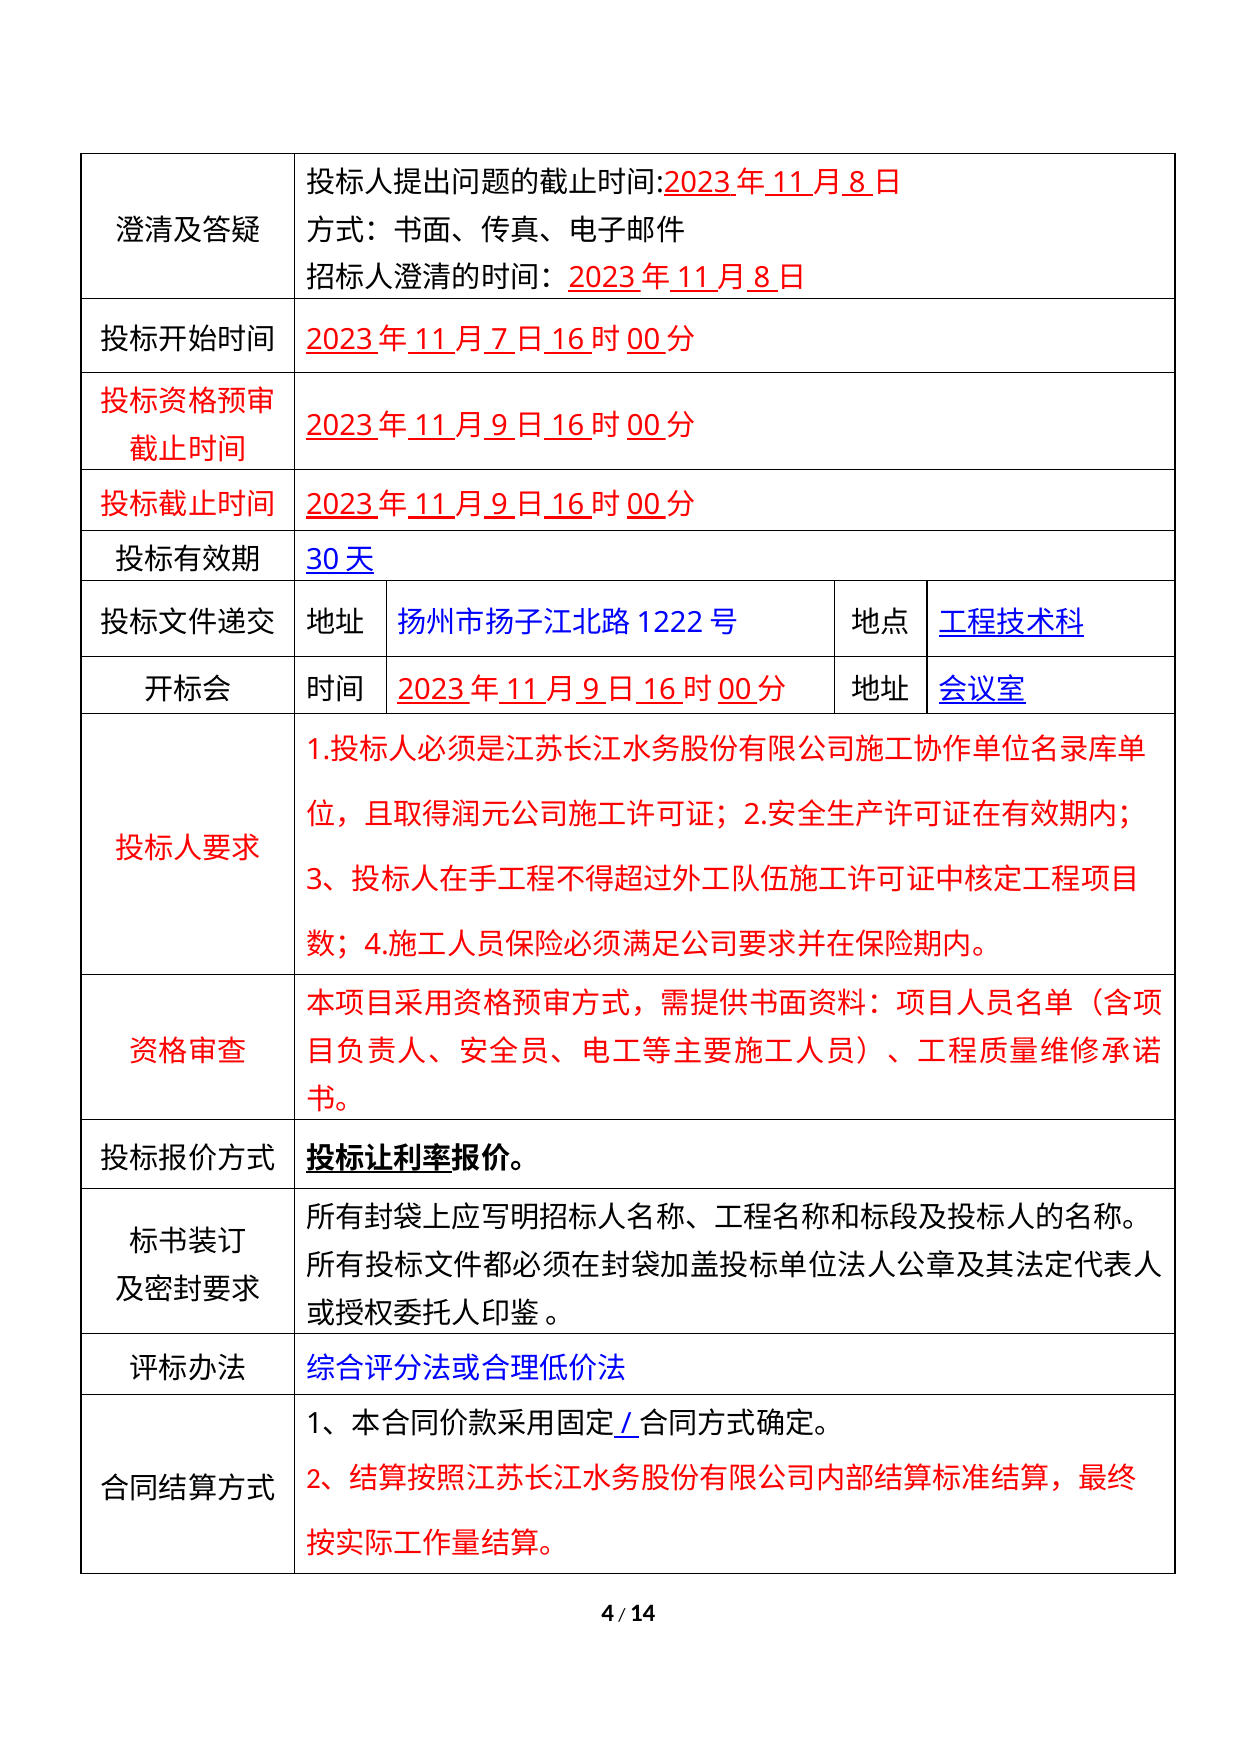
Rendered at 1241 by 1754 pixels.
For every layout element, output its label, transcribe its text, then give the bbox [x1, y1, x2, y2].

table_cell 30天 [295, 531, 1174, 580]
table_cell 综合评分法或合理低价法 [295, 1334, 1174, 1394]
table_cell 地址 [835, 657, 926, 713]
table_cell 本项目采用资格预审方式，需提供书面资料：项目人员名单（含项目负责人、安全员、电工等主要施工人员）、工程质量维修承诺书。 [295, 975, 1174, 1119]
table_cell 1、本合同价款采用固定 / 合同方式确定。 2、结算按照江苏长江水务股份有限公司内部结算标准结算，最终按实际工作量结算。 [295, 1395, 1174, 1573]
table_cell 投标报价方式 [82, 1120, 294, 1188]
table_cell 投标有效期 [82, 531, 294, 580]
table_cell 投标截止时间 [82, 470, 294, 529]
table_cell 地址 [295, 581, 386, 656]
table_cell 所有封袋上应写明招标人名称、工程名称和标段及投标人的名称。 所有投标文件都必须在封袋加盖投标单位法人公章及其法定代表人或授权委托人印鉴 。 [295, 1189, 1174, 1333]
table_cell 扬州市扬子江北路1222号 [387, 581, 834, 656]
table_cell 投标资格预审截止时间 [82, 373, 294, 469]
table_cell 2023年 11 月 9 日 16 时00分 [387, 657, 834, 713]
table_cell 标书装订 及密封要求 [82, 1189, 294, 1333]
table_cell 澄清及答疑 [82, 154, 294, 297]
table_cell 投标人提出问题的截止时间:2023年 11 月 8 日 方式：书面、传真、电子邮件 招标人澄清的时间：2023年 11 月 8 日 [295, 154, 1174, 297]
table_cell 会议室 [928, 657, 1174, 713]
table_cell 评标办法 [82, 1334, 294, 1394]
table_cell 地点 [835, 581, 926, 656]
table_cell 资格审查 [82, 975, 294, 1119]
table_cell 开标会 [82, 657, 294, 713]
table_cell 时间 [295, 657, 386, 713]
table_cell 2023年 11 月 7 日 16 时00分 [295, 299, 1174, 372]
table_cell 工程技术科 [928, 581, 1174, 656]
table_cell 投标让利率报价。 [295, 1120, 1174, 1188]
table_cell 2023年 11 月 9 日 16 时00分 [295, 470, 1174, 529]
table_cell 投标人要求 [82, 714, 294, 974]
table_cell 1.投标人必须是江苏长江水务股份有限公司施工协作单位名录库单位，且取得润元公司施工许可证；2.安全生产许可证在有效期内；3、投标人在手工程不得超过外工队伍施工许可证中核定工程项目数；4.施工人员保险必须满足公司要求并在保险期内。 [295, 714, 1174, 974]
table_cell 投标开始时间 [82, 299, 294, 372]
table_cell 投标文件递交 [82, 581, 294, 656]
table_cell 2023年 11 月 9 日 16 时00分 [295, 373, 1174, 469]
table_cell 合同结算方式 [82, 1395, 294, 1573]
